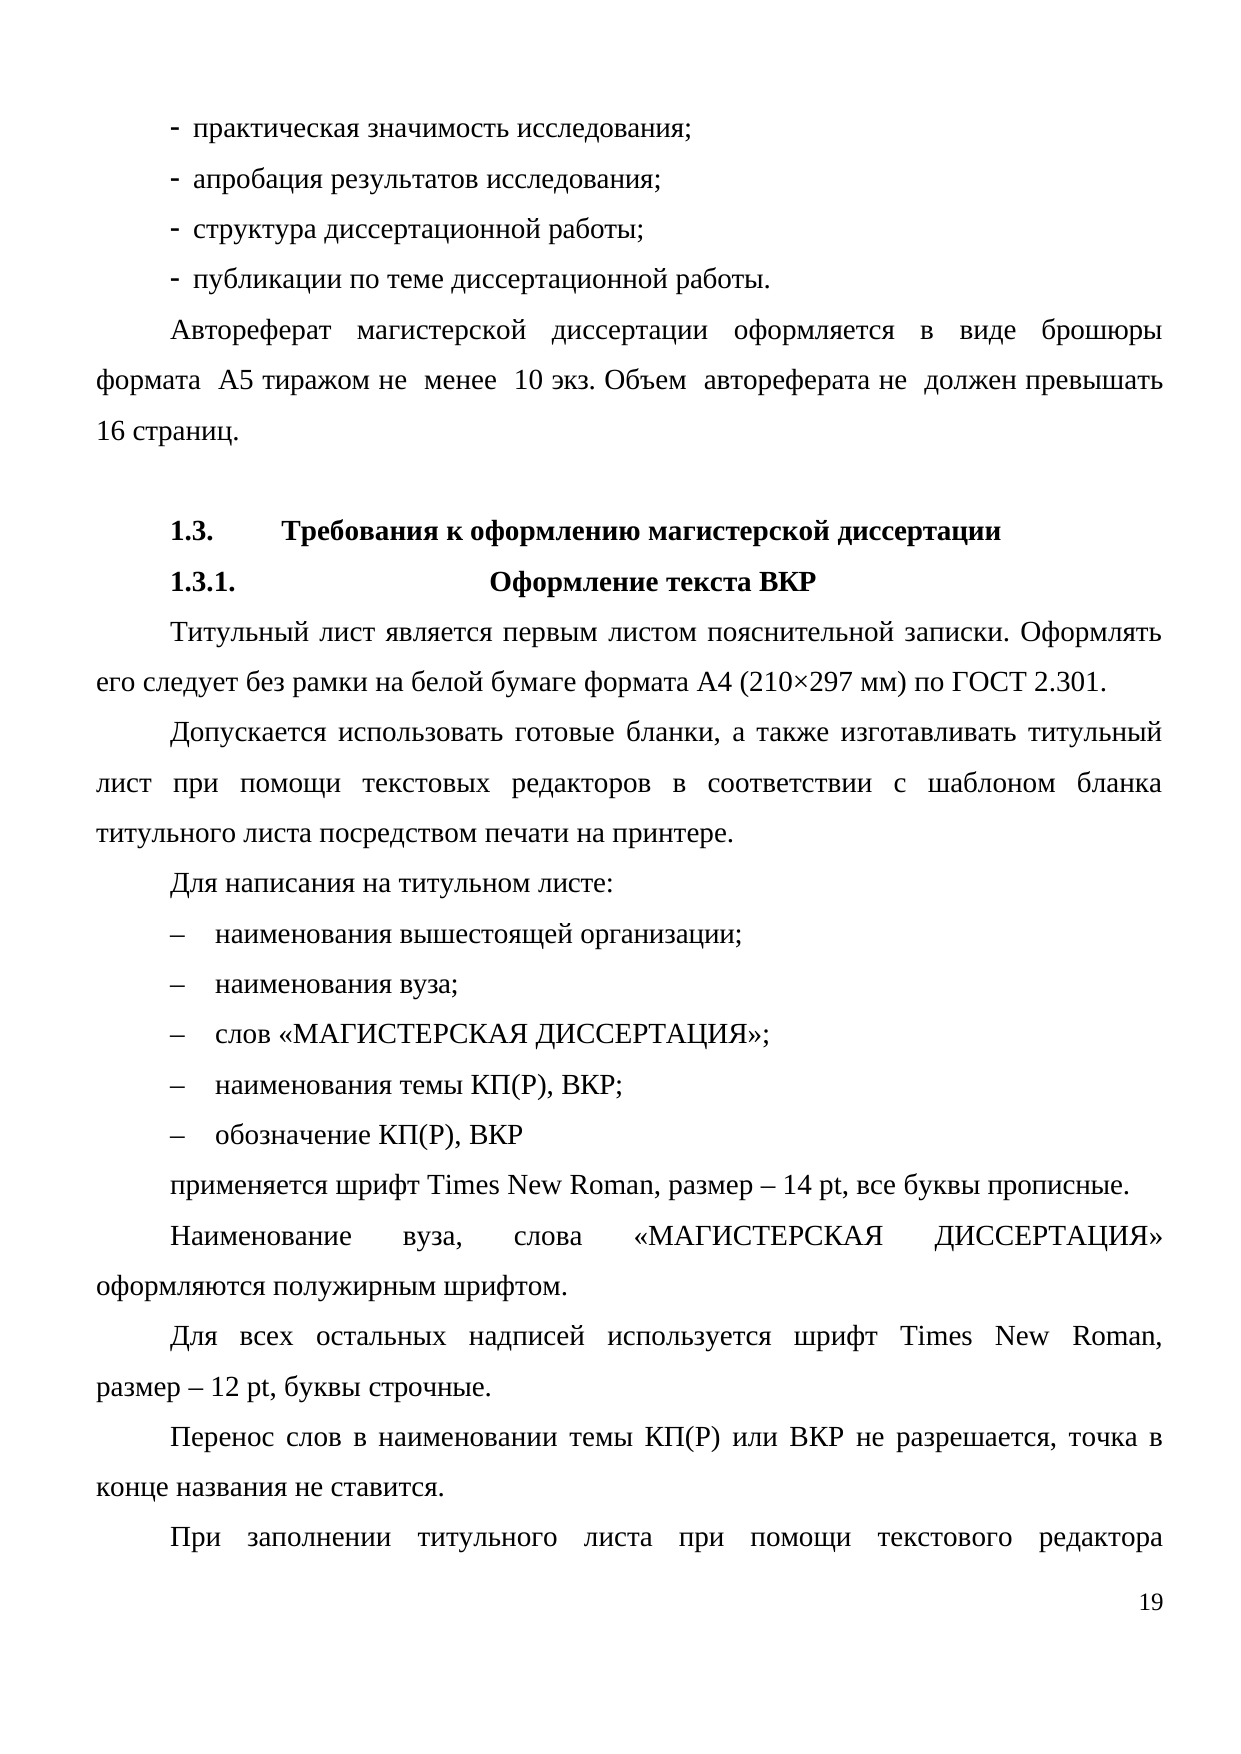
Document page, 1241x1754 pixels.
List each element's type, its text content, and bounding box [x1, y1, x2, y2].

text Допускается использовать готовые бланки, а также изготавливать титульный лист при помощи текстовых редакторов в соответствии с шаблоном бланка титульного листа посредством печати на принтере. [96, 714, 1163, 849]
list наименования темы КП(Р), ВКР; [96, 1067, 1163, 1100]
list слов «МАГИСТЕРСКАЯ ДИССЕРТАЦИЯ»; [96, 1016, 1163, 1050]
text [96, 1519, 1163, 1553]
list наименования вуза; [96, 966, 1163, 1000]
list обозначение КП(Р), ВКР [96, 1117, 1163, 1151]
text применяется шрифт Times New Roman, размер – 14 рt, все буквы прописные. [96, 1167, 1163, 1201]
list практическая значимость исследования; [96, 110, 1163, 144]
list публикации по теме диссертационной работы. [96, 262, 1163, 295]
text Перенос слов в наименовании темы КП(Р) или ВКР не разрешается, точка в конце названия не ставится. [96, 1419, 1163, 1503]
list Оформление текста ВКР [96, 564, 1163, 597]
list наименования вышестоящей организации; [96, 916, 1163, 949]
text Автореферат магистерской диссертации оформляется в виде брошюры формата А5 тиражом не менее 10 экз. Объем автореферата не должен превышать 16 страниц. [96, 312, 1163, 446]
list апробация результатов исследования; [96, 161, 1163, 194]
text Титульный лист является первым листом пояснительной записки. Оформлять его следует без рамки на белой бумаге формата А4 (210×297 мм) по ГОСТ 2.301. [96, 614, 1163, 698]
list структура диссертационной работы; [96, 211, 1163, 245]
text Наименование вуза, слова «МАГИСТЕРСКАЯ ДИССЕРТАЦИЯ» оформляются полужирным шрифтом. [96, 1218, 1163, 1302]
text Для написания на титульном листе: [96, 866, 1163, 899]
list Требования к оформлению магистерской диссертации [96, 513, 1163, 547]
text Для всех остальных надписей используется шрифт Times New Roman, размер – 12 рt, буквы строчные. [96, 1318, 1163, 1402]
